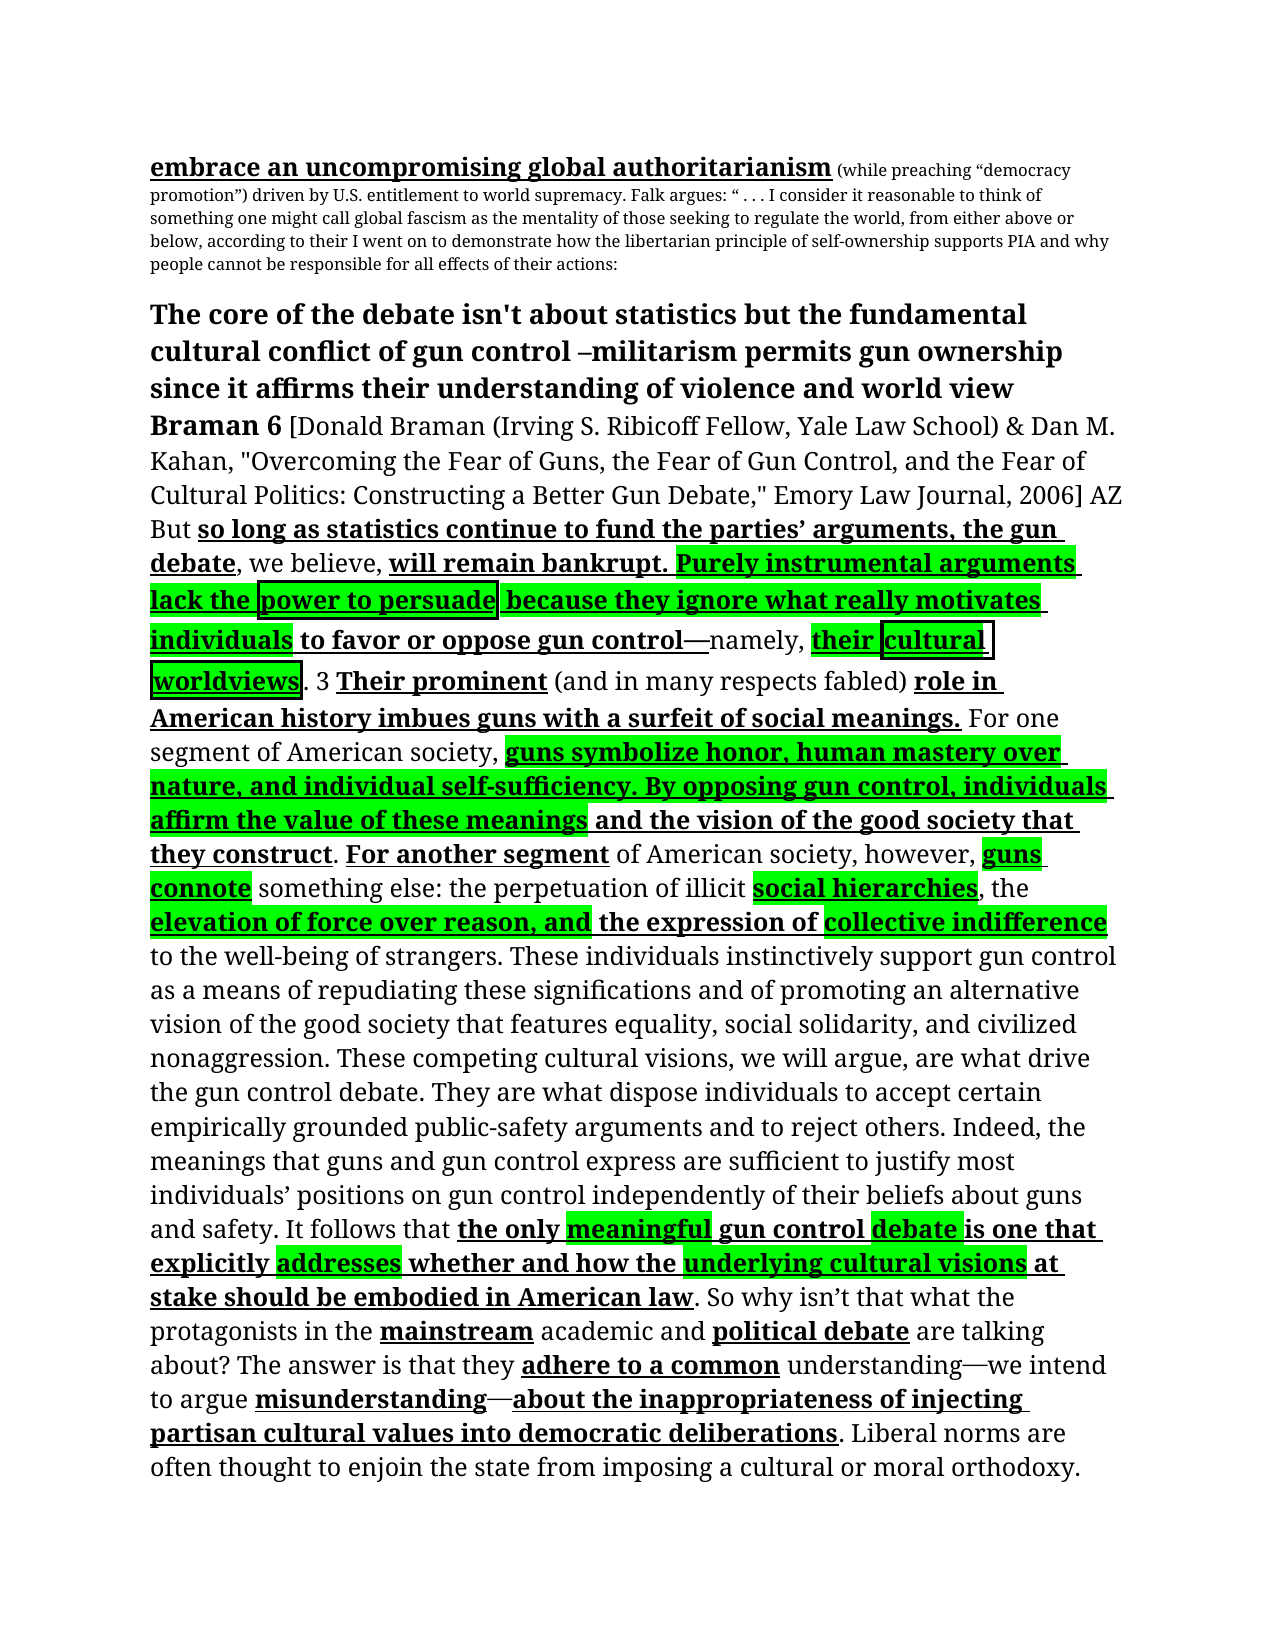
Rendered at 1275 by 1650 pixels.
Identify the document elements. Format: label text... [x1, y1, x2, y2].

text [150, 150, 1125, 275]
subtitle The core of the debate isn't about statistics but the fundamental cultural conflict of gun control –militarism permits gun ownership since it affirms their understanding of violence and world view [150, 296, 1125, 406]
text Braman 6 [Donald Braman (Irving S. Ribicoff Fellow, Yale Law School) & Dan M. Kahan, "Overcoming the Fear of Guns, the Fear of Gun Control, and the Fear of Cultural Politics: Constructing a Better Gun Debate," Emory Law Journal, 2006] AZ [150, 406, 1125, 511]
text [150, 511, 1125, 1484]
